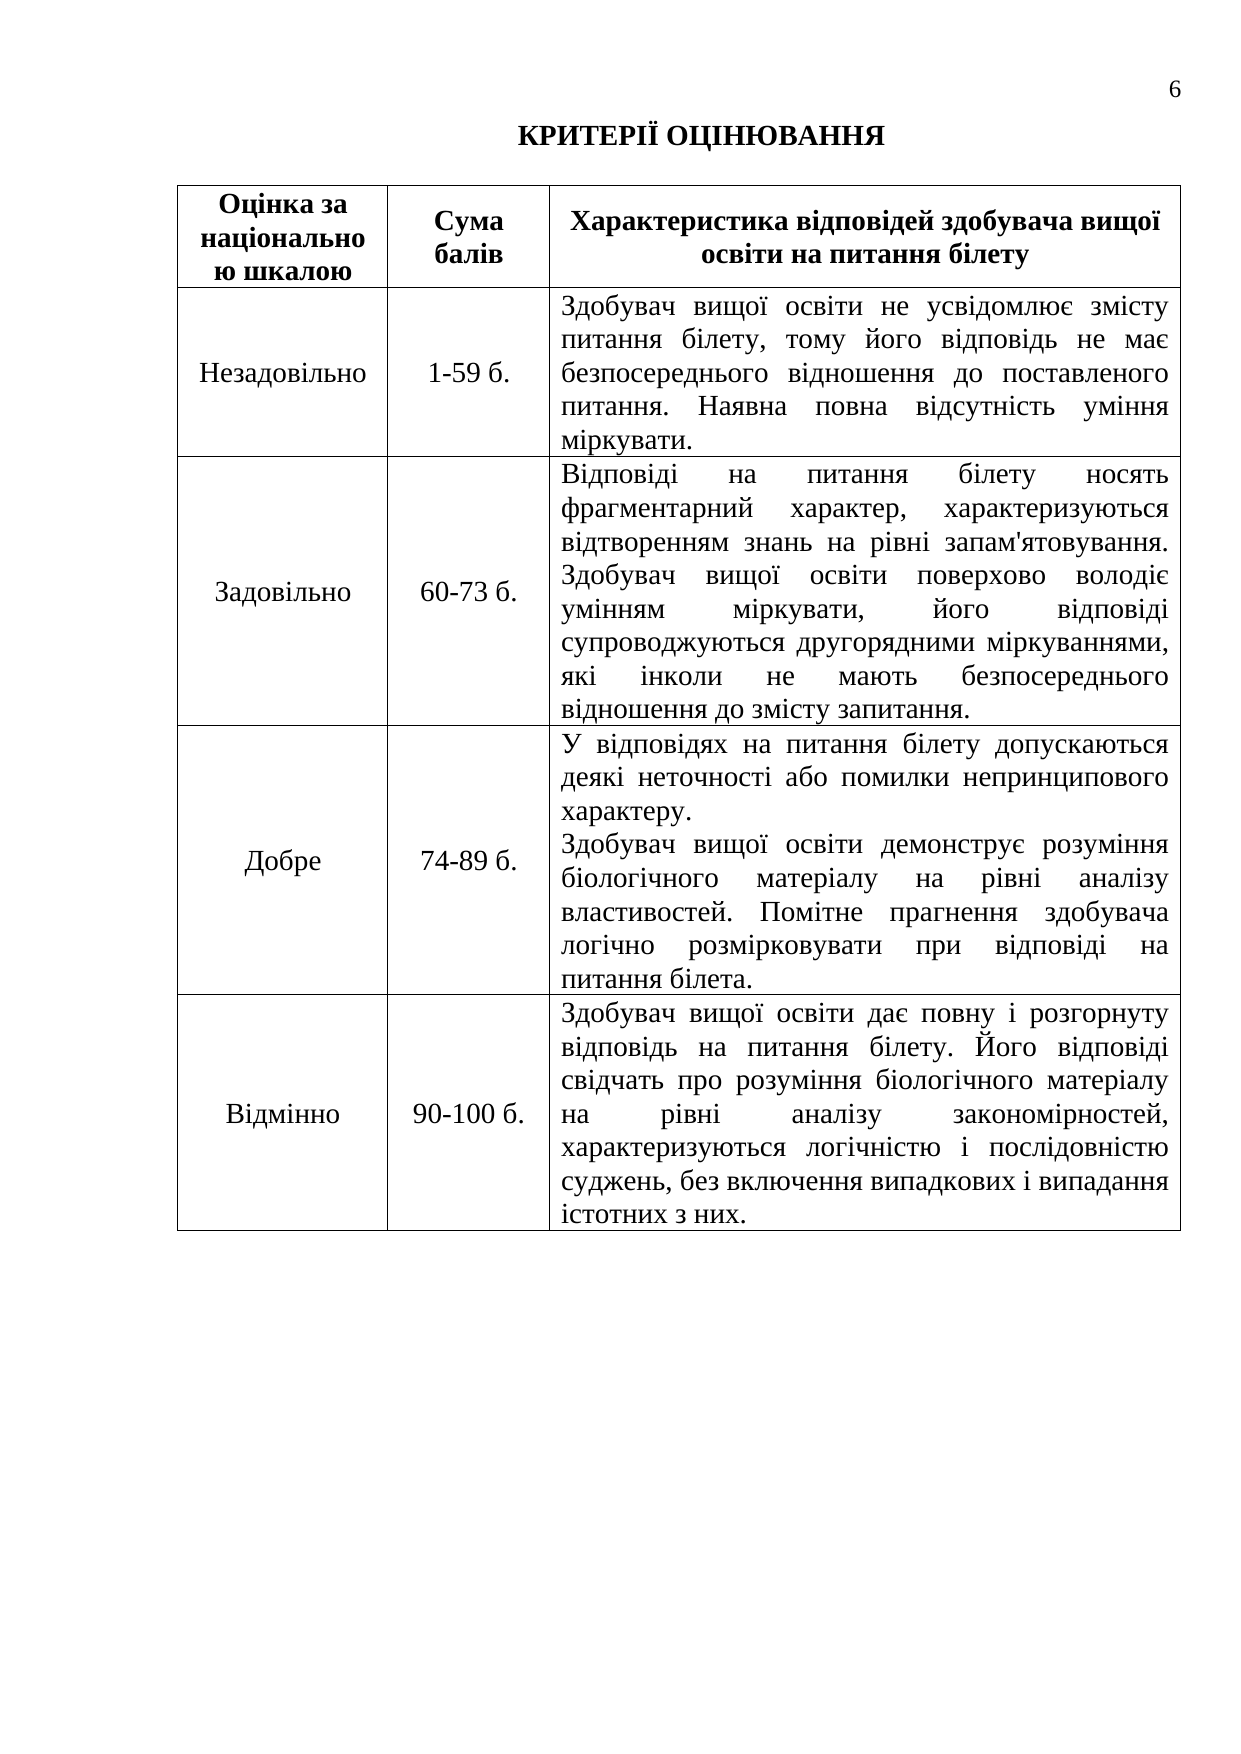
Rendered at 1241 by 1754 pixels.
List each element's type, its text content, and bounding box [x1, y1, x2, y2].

table_header Характеристика відповідей здобувача вищої освіти на питання білету [550, 186, 1180, 287]
table_header Сума балів [388, 186, 549, 287]
table_cell 60-73 б. [388, 457, 549, 725]
table_cell Задовільно [178, 457, 387, 725]
table_cell Відповіді на питання білету носять фрагментарний характер, характеризуються відтворенням знань на рівні запам'ятовування. Здобувач вищої освіти поверхово володіє умінням міркувати, його відповіді супроводжуються другорядними міркуваннями, які інколи не мають безпосереднього відношення до змісту запитання. [550, 457, 1180, 725]
table_cell У відповідях на питання білету допускаються деякі неточності або помилки непринципового характеру. Здобувач вищої освіти демонструє розуміння біологічного матеріалу на рівні аналізу властивостей. Помітне прагнення здобувача логічно розмірковувати при відповіді на питання білета. [550, 726, 1180, 994]
table_cell Незадовільно [178, 288, 387, 456]
text КРИТЕРІЇ ОЦІНЮВАННЯ [177, 118, 1181, 152]
table_cell Відмінно [178, 995, 387, 1230]
table_cell 1-59 б. [388, 288, 549, 456]
table_cell Здобувач вищої освіти не усвідомлює змісту питання білету, тому його відповідь не має безпосереднього відношення до поставленого питання. Наявна повна відсутність уміння міркувати. [550, 288, 1180, 456]
table_cell 90-100 б. [388, 995, 549, 1230]
table_header Оцінка за національною шкалою [178, 186, 387, 287]
table_cell Добре [178, 726, 387, 994]
table_cell Здобувач вищої освіти дає повну і розгорнуту відповідь на питання білету. Його відповіді свідчать про розуміння біологічного матеріалу на рівні аналізу закономірностей, характеризуються логічністю і послідовністю суджень, без включення випадкових і випадання істотних з них. [550, 995, 1180, 1230]
table_cell 74-89 б. [388, 726, 549, 994]
